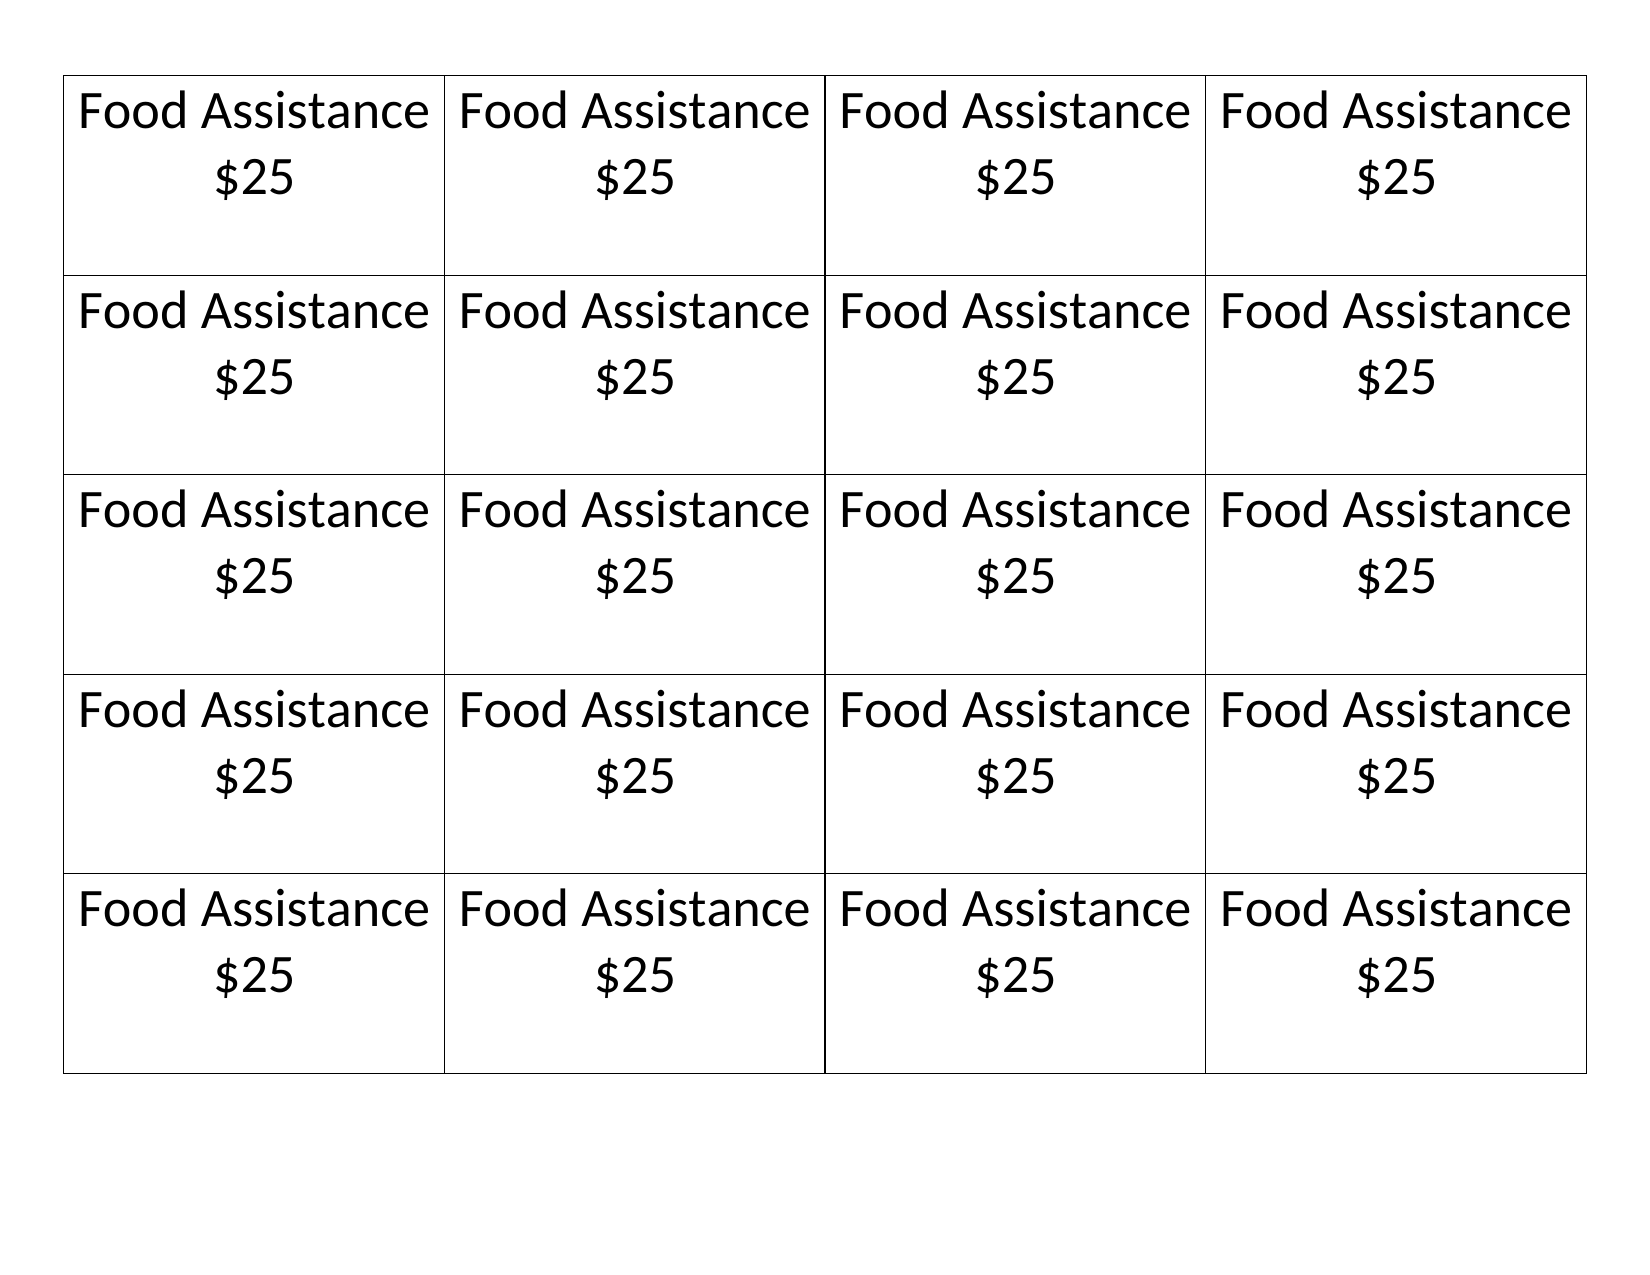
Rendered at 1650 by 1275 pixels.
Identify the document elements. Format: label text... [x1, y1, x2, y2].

table_cell Food Assistance $25 [445, 874, 824, 1072]
table_cell Food Assistance $25 [64, 276, 444, 474]
table_cell Food Assistance $25 [1206, 276, 1586, 474]
table_cell Food Assistance $25 [445, 475, 824, 673]
table_cell Food Assistance $25 [826, 675, 1205, 873]
table_header Food Assistance $25 [445, 76, 824, 274]
table_cell Food Assistance $25 [826, 874, 1205, 1072]
table_header Food Assistance $25 [826, 76, 1205, 274]
table_header Food Assistance $25 [64, 76, 444, 274]
table_cell Food Assistance $25 [826, 276, 1205, 474]
table_header Food Assistance $25 [1206, 76, 1586, 274]
table_cell Food Assistance $25 [1206, 874, 1586, 1072]
table_cell Food Assistance $25 [64, 475, 444, 673]
table_cell Food Assistance $25 [826, 475, 1205, 673]
table_cell Food Assistance $25 [1206, 675, 1586, 873]
table_cell Food Assistance $25 [64, 675, 444, 873]
table_cell Food Assistance $25 [445, 276, 824, 474]
table_cell Food Assistance $25 [445, 675, 824, 873]
table_cell Food Assistance $25 [64, 874, 444, 1072]
table_cell Food Assistance $25 [1206, 475, 1586, 673]
